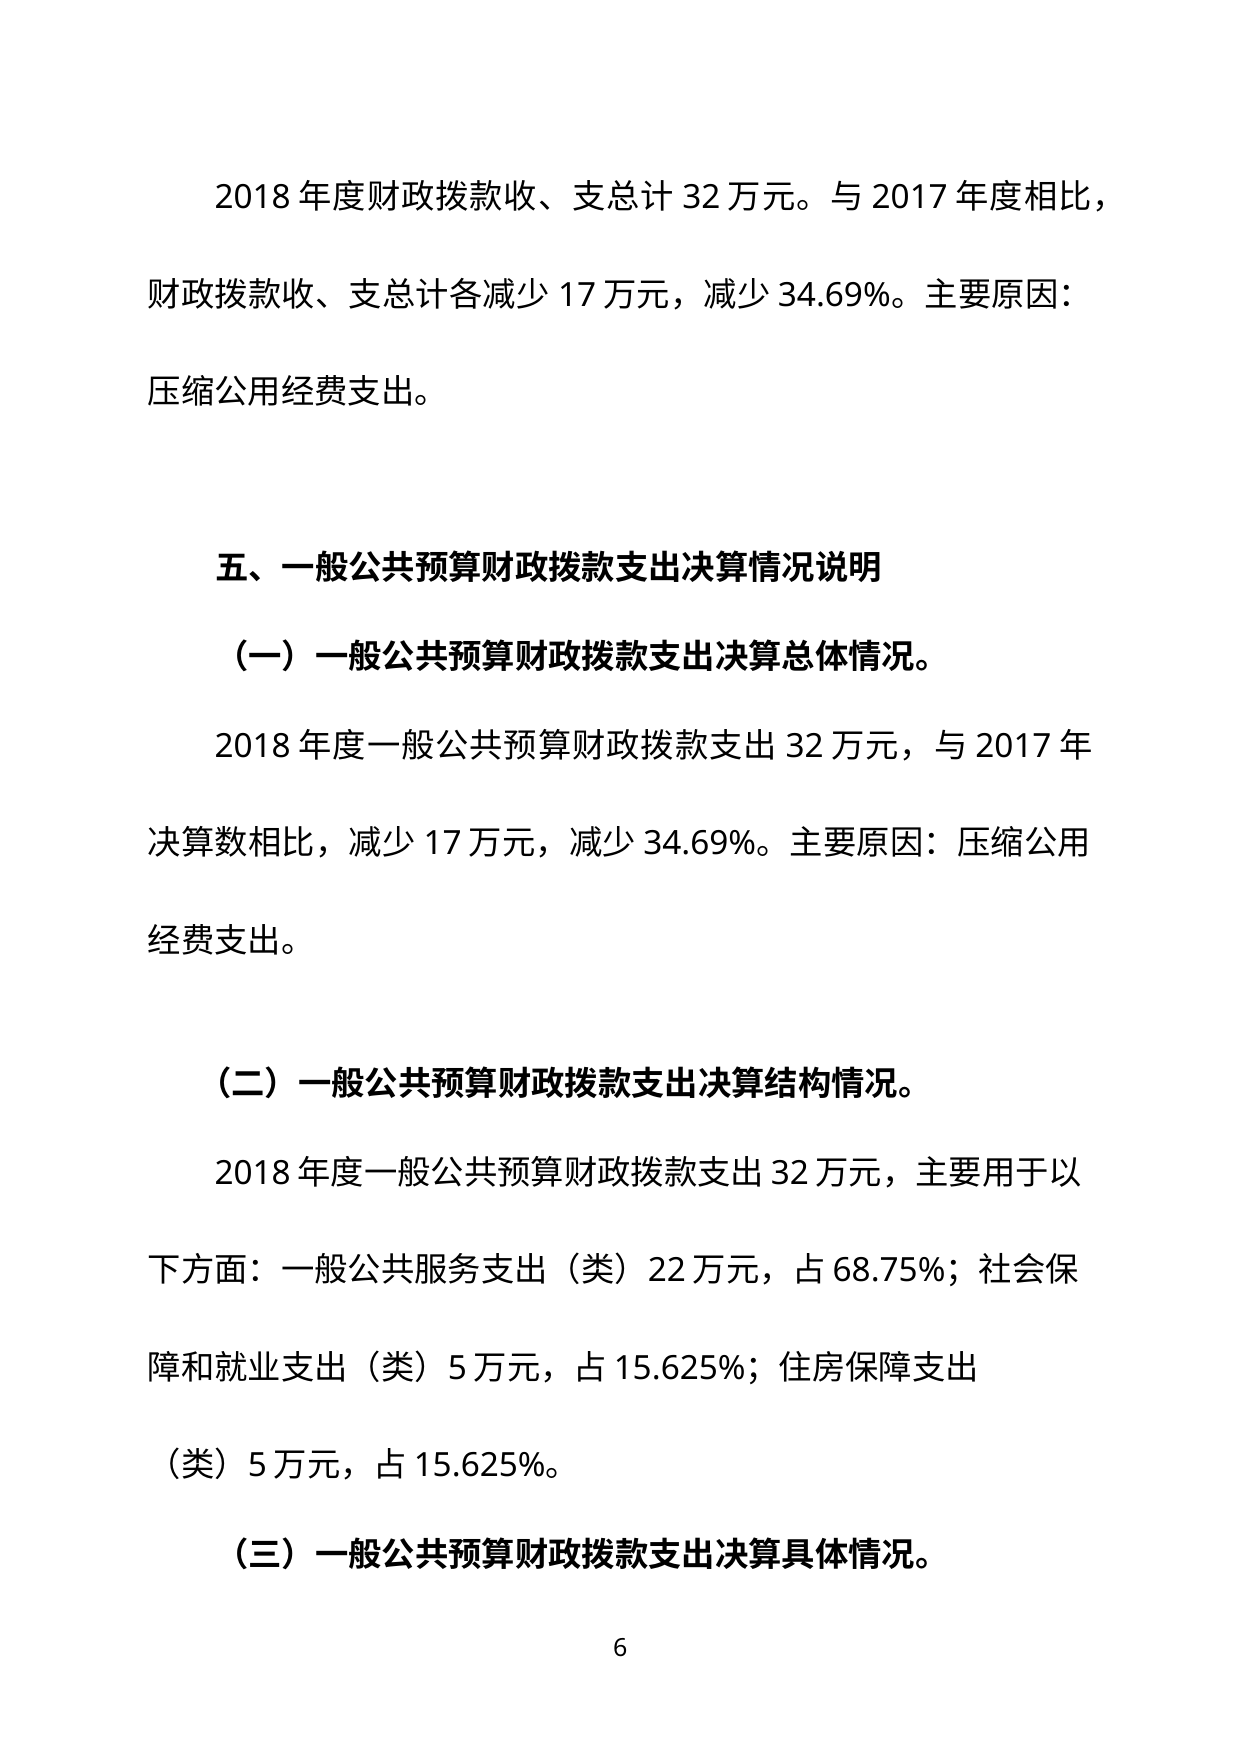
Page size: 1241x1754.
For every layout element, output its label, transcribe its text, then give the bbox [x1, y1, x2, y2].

text 2018年度财政拨款收、支总计32万元。与2017年度相比，财政拨款收、支总计各减少17万元，减少34.69%。主要原因：压缩公用经费支出。 [148, 162, 1092, 422]
text 2018年度一般公共预算财政拨款支出32万元，主要用于以下方面：一般公共服务支出（类）22万元，占68.75%；社会保障和就业支出（类）5万元，占15.625%；住房保障支出（类）5万元，占15.625%。 [148, 1137, 1092, 1495]
text （三）一般公共预算财政拨款支出决算具体情况。 [148, 1519, 1092, 1584]
text 2018年度一般公共预算财政拨款支出32万元，与2017年决算数相比，减少17万元，减少34.69%。主要原因：压缩公用经费支出。 [148, 710, 1092, 970]
text （一）一般公共预算财政拨款支出决算总体情况。 [148, 621, 1092, 686]
text 五、一般公共预算财政拨款支出决算情况说明 [148, 532, 1092, 597]
text （二）一般公共预算财政拨款支出决算结构情况。 [148, 1048, 1092, 1113]
